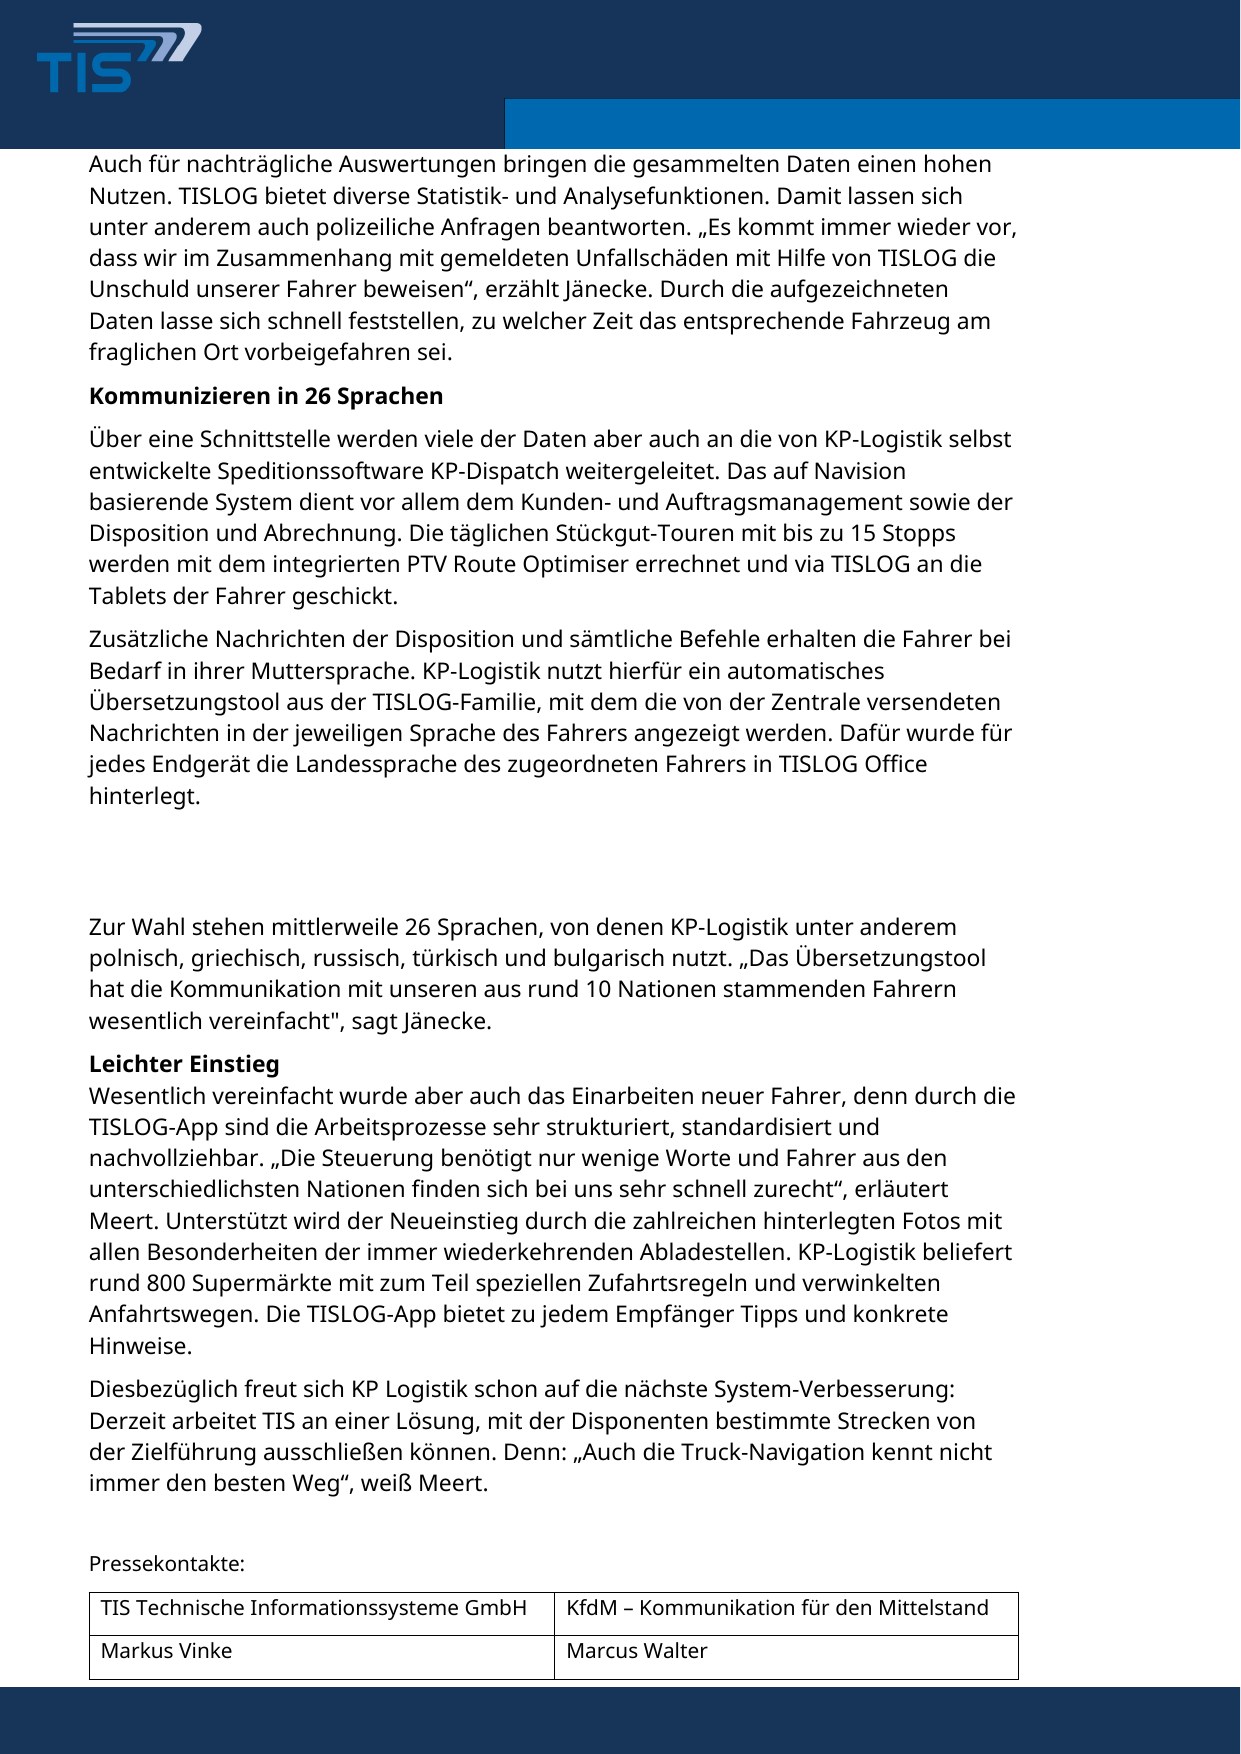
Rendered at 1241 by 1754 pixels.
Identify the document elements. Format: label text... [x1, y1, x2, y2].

text Zusätzliche Nachrichten der Disposition und sämtliche Befehle erhalten die Fahrer bei Bedarf in ihrer Muttersprache. KP-Logistik nutzt hierfür ein automatisches Übersetzungstool aus der TISLOG-Familie, mit dem die von der Zentrale versendeten Nachrichten in der jeweiligen Sprache des Fahrers angezeigt werden. Dafür wurde für jedes Endgerät die Landessprache des zugeordneten Fahrers in TISLOG Office hinterlegt. [89, 623, 1019, 811]
text Auch für nachträgliche Auswertungen bringen die gesammelten Daten einen hohen Nutzen. TISLOG bietet diverse Statistik- und Analysefunktionen. Damit lassen sich unter anderem auch polizeiliche Anfragen beantworten. „Es kommt immer wieder vor, dass wir im Zusammenhang mit gemeldeten Unfallschäden mit Hilfe von TISLOG die Unschuld unserer Fahrer beweisen“, erzählt Jänecke. Durch die aufgezeichneten Daten lasse sich schnell feststellen, zu welcher Zeit das entsprechende Fahrzeug am fraglichen Ort vorbeigefahren sei. [89, 149, 1019, 367]
picture [0, 0, 1241, 149]
table_header KfdM – Kommunikation für den Mittelstand [555, 1593, 1018, 1635]
text Pressekontakte: [89, 1549, 1019, 1577]
text Über eine Schnittstelle werden viele der Daten aber auch an die von KP-Logistik selbst entwickelte Speditionssoftware KP-Dispatch weitergeleitet. Das auf Navision basierende System dient vor allem dem Kunden- und Auftragsmanagement sowie der Disposition und Abrechnung. Die täglichen Stückgut-Touren mit bis zu 15 Stopps werden mit dem integrierten PTV Route Optimiser errechnet und via TISLOG an die Tablets der Fahrer geschickt. [89, 423, 1019, 611]
text Leichter Einstieg Wesentlich vereinfacht wurde aber auch das Einarbeiten neuer Fahrer, denn durch die TISLOG-App sind die Arbeitsprozesse sehr strukturiert, standardisiert und nachvollziehbar. „Die Steuerung benötigt nur wenige Worte und Fahrer aus den unterschiedlichsten Nationen finden sich bei uns sehr schnell zurecht“, erläutert Meert. Unterstützt wird der Neueinstieg durch die zahlreichen hinterlegten Fotos mit allen Besonderheiten der immer wiederkehrenden Abladestellen. KP-Logistik beliefert rund 800 Supermärkte mit zum Teil speziellen Zufahrtsregeln und verwinkelten Anfahrtswegen. Die TISLOG-App bietet zu jedem Empfänger Tipps und konkrete Hinweise. [89, 1048, 1019, 1361]
picture [0, 1687, 1241, 1754]
table_cell Marcus Walter Schulstraße 29 84183 Niederviehbach Mobil: 0170/7736705 E-Mail: walter@kfdm.eu [555, 1636, 1018, 1679]
text Diesbezüglich freut sich KP Logistik schon auf die nächste System-Verbesserung: Derzeit arbeitet TIS an einer Lösung, mit der Disponenten bestimmte Strecken von der Zielführung ausschließen können. Denn: „Auch die Truck-Navigation kennt nicht immer den besten Weg“, weiß Meert. [89, 1373, 1019, 1498]
text Kommunizieren in 26 Sprachen [59, 379, 1019, 411]
text Zur Wahl stehen mittlerweile 26 Sprachen, von denen KP-Logistik unter anderem polnisch, griechisch, russisch, türkisch und bulgarisch nutzt. „Das Übersetzungstool hat die Kommunikation mit unseren aus rund 10 Nationen stammenden Fahrern wesentlich vereinfacht", sagt Jänecke. [89, 911, 1019, 1036]
table_header TIS Technische Informationssysteme GmbH [90, 1593, 554, 1635]
table_cell Markus Vinke Müller-Armack-Straße 8 Technologiepark Bocholt D-46397 Bocholt Fon: 02871/2722-0 E-Mail: marketing@tis-gmbh.de [90, 1636, 554, 1679]
